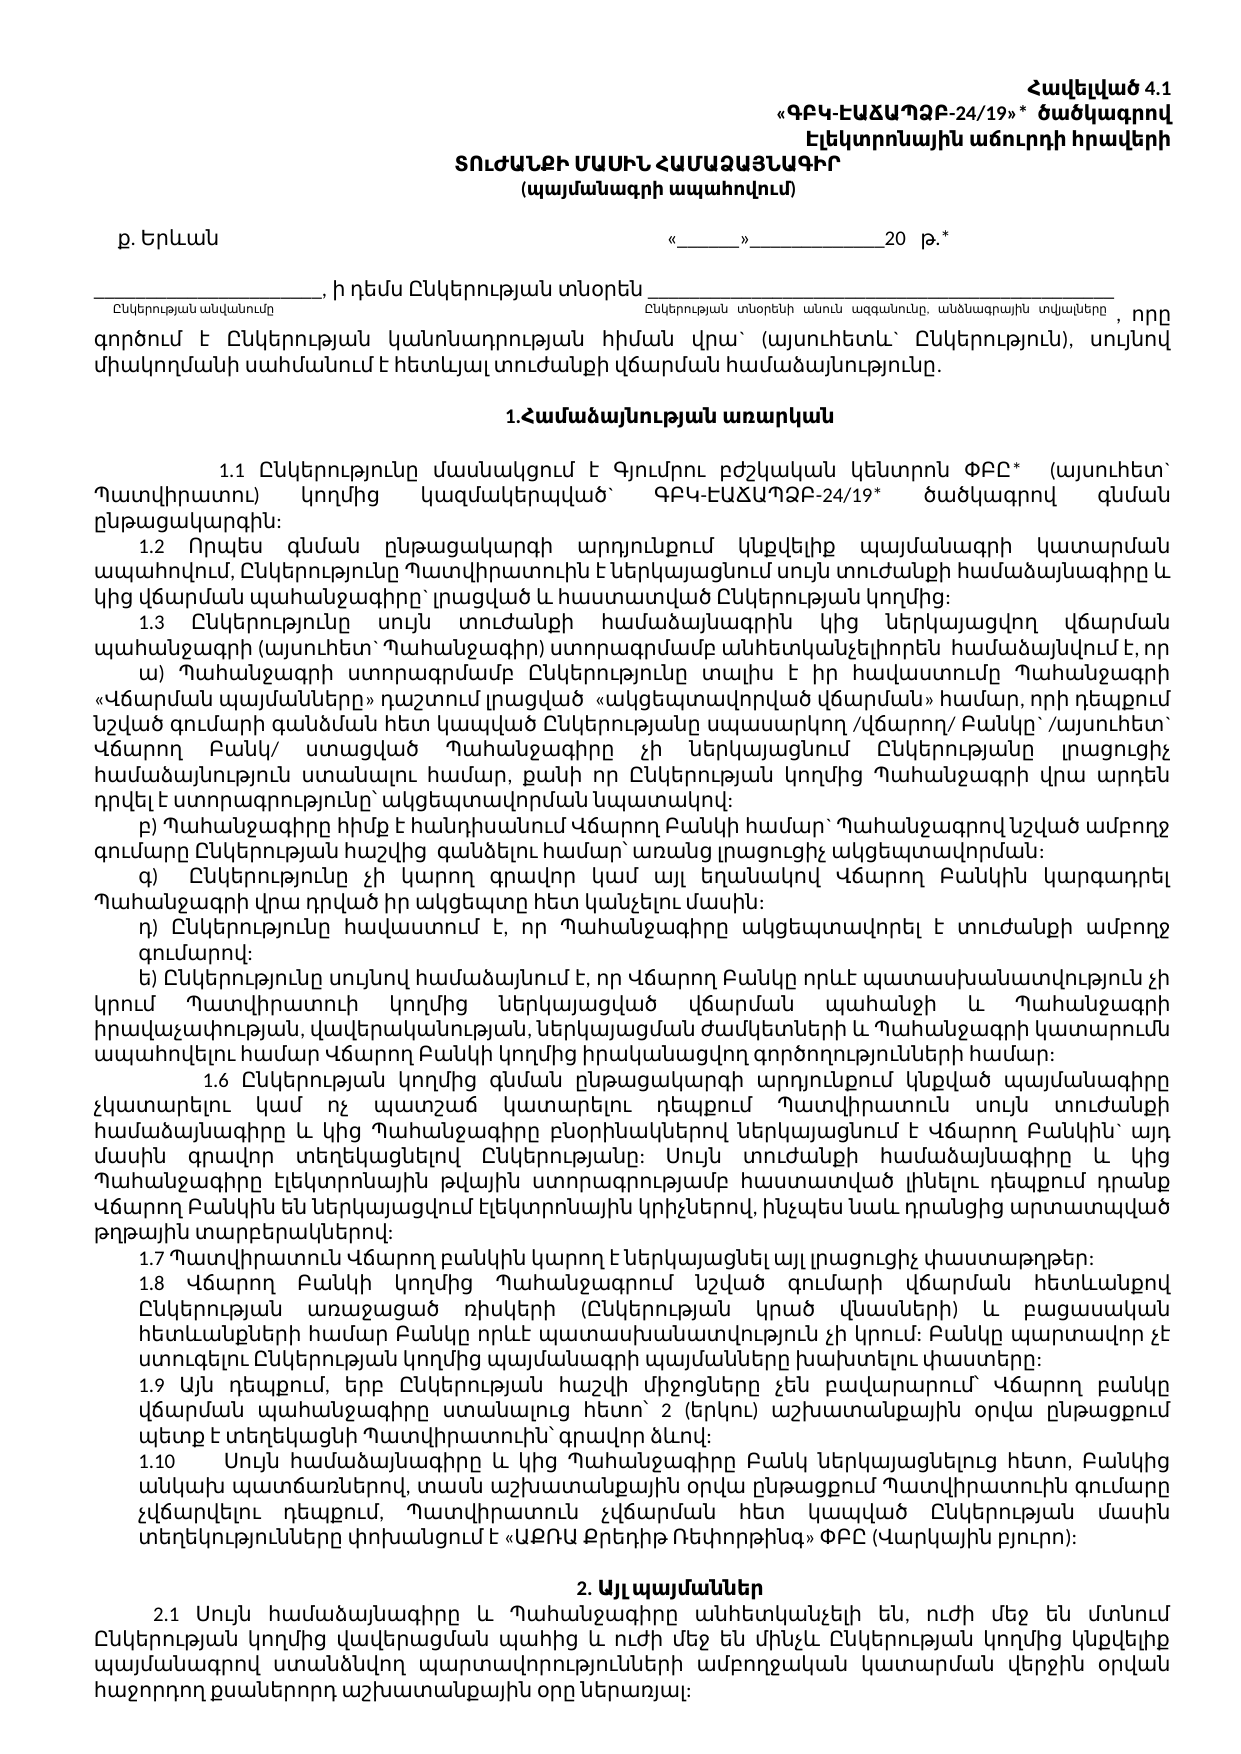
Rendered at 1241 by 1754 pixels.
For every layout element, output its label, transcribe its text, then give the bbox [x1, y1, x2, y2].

text ե) Ընկերությունը սույնով համաձայնում է, որ Վճարող Բանկը որևէ պատասխանատվություն չի կրում Պատվիրատուի կողմից ներկայացված վճարման պահանջի և Պահանջագրի իրավաչափության, վավերականության, ներկայացման ժամկետների և Պահանջագրի կատարումն ապահովելու համար Վճարող Բանկի կողմից իրականացվող գործողությունների համար: [94, 965, 1171, 1067]
text 1.9 Այն դեպքում, երբ Ընկերության հաշվի միջոցները չեն բավարարում՝ Վճարող բանկը վճարման պահանջագիրը ստանալուց հետո՝ 2 (երկու) աշխատանքային օրվա ընթացքում պետք է տեղեկացնի Պատվիրատուին՝ գրավոր ձևով: [138, 1372, 1171, 1448]
text 2. Այլ պայմաններ [169, 1575, 1171, 1601]
text 1.10 Սույն համաձայնագիրը և կից Պահանջագիրը Բանկ ներկայացնելուց հետո, Բանկից անկախ պատճառներով, տասն աշխատանքային օրվա ընթացքում Պատվիրատուին գումարը չվճարվելու դեպքում, Պատվիրատուն չվճարման հետ կապված Ընկերության մասին տեղեկությունները փոխանցում է «ԱՔՌԱ Քրեդիթ Ռեփորթինգ» ՓԲԸ (Վարկային բյուրո): [138, 1448, 1171, 1550]
text բ) Պահանջագիրը հիմք է հանդիսանում Վճարող Բանկի համար` Պահանջագրով նշված ամբողջ գումարը Ընկերության հաշվից գանձելու համար՝ առանց լրացուցիչ ակցեպտավորման: [94, 813, 1171, 864]
text Հավելված 4.1 [94, 75, 1171, 100]
text 2.1 Սույն համաձայնագիրը և Պահանջագիրը անհետկանչելի են, ուժի մեջ են մտնում Ընկերության կողմից վավերացման պահից և ուժի մեջ են մինչև Ընկերության կողմից կնքվելիք պայմանագրով ստանձնվող պարտավորությունների ամբողջական կատարման վերջին օրվան հաջորդող քսաներորդ աշխատանքային օրը ներառյալ: [94, 1601, 1171, 1702]
text (պայմանագրի ապահովում) [94, 177, 1171, 199]
text գ) Ընկերությունը չի կարող գրավոր կամ այլ եղանակով Վճարող Բանկին կարգադրել Պահանջագրի վրա դրված իր ակցեպտը հետ կանչելու մասին: [94, 864, 1171, 914]
text դ) Ընկերությունը հավաստում է, որ Պահանջագիրը ակցեպտավորել է տուժանքի ամբողջ գումարով: [138, 914, 1171, 965]
text 1.Համաձայնության առարկան [169, 403, 1171, 428]
text ______________________, ի դեմս Ընկերության տնօրեն _____________________________________________ [94, 276, 1171, 301]
text Էլեկտրոնային աճուրդի հրավերի [94, 126, 1171, 151]
text 1.1 Ընկերությունը մասնակցում է Գյումրու բժշկական կենտրոն ՓԲԸ* (այսուհետ` Պատվիրատու) կողմից կազմակերպված` ԳԲԿ-ԷԱՃԱՊՁԲ-24/19* ծածկագրով գնման ընթացակարգին: [94, 457, 1171, 533]
text «ԳԲԿ-ԷԱՃԱՊՁԲ-24/19»* ծածկագրով [94, 100, 1171, 126]
text ՏՈւԺԱՆՔԻ ՄԱՍԻՆ ՀԱՄԱՁԱՅՆԱԳԻՐ [94, 151, 1171, 177]
text 1.7 Պատվիրատուն Վճարող բանկին կարող է ներկայացնել այլ լրացուցիչ փաստաթղթեր: [138, 1245, 1171, 1270]
text 1.8 Վճարող Բանկի կողմից Պահանջագրում նշված գումարի վճարման հետևանքով Ընկերության առաջացած ռիսկերի (Ընկերության կրած վնասների) և բացասական հետևանքների համար Բանկը որևէ պատասխանատվություն չի կրում: Բանկը պարտավոր չէ ստուգելու Ընկերության կողմից պայմանագրի պայմանները խախտելու փաստերը: [138, 1270, 1171, 1372]
text Ընկերության անվանումը Ընկերության տնօրենի անուն ազգանունը, անձնագրային տվյալները , որը գործում է Ընկերության կանոնադրության հիման վրա` (այսուհետև` Ընկերություն), սույնով միակողմանի սահմանում է հետևյալ տուժանքի վճարման համաձայնությունը. [94, 301, 1171, 377]
text 1.6 Ընկերության կողմից գնման ընթացակարգի արդյունքում կնքված պայմանագիրը չկատարելու կամ ոչ պատշաճ կատարելու դեպքում Պատվիրատուն սույն տուժանքի համաձայնագիրը և կից Պահանջագիրը բնօրինակներով ներկայացնում է Վճարող Բանկին` այդ մասին գրավոր տեղեկացնելով Ընկերությանը: Սույն տուժանքի համաձայնագիրը և կից Պահանջագիրը էլեկտրոնային թվային ստորագրությամբ հաստատված լինելու դեպքում դրանք Վճարող Բանկին են ներկայացվում էլեկտրոնային կրիչներով, ինչպես նաև դրանցից արտատպված թղթային տարբերակներով: [94, 1067, 1171, 1245]
text ք. Երևան «______»_____________20 թ.* [94, 225, 1171, 250]
text 1.3 Ընկերությունը սույն տուժանքի համաձայնագրին կից ներկայացվող վճարման պահանջագրի (այսուհետ` Պահանջագիր) ստորագրմամբ անհետկանչելիորեն համաձայնվում է, որ [94, 609, 1171, 660]
text ա) Պահանջագրի ստորագրմամբ Ընկերությունը տալիս է իր հավաստումը Պահանջագրի «Վճարման պայմանները» դաշտում լրացված «ակցեպտավորված վճարման» համար, որի դեպքում նշված գումարի գանձման հետ կապված Ընկերությանը սպասարկող /վճարող/ Բանկը` /այսուհետ` Վճարող Բանկ/ ստացված Պահանջագիրը չի ներկայացնում Ընկերությանը լրացուցիչ համաձայնություն ստանալու համար, քանի որ Ընկերության կողմից Պահանջագրի վրա արդեն դրվել է ստորագրությունը՝ ակցեպտավորման նպատակով: [94, 660, 1171, 813]
text 1.2 Որպես գնման ընթացակարգի արդյունքում կնքվելիք պայմանագրի կատարման ապահովում, Ընկերությունը Պատվիրատուին է ներկայացնում սույն տուժանքի համաձայնագիրը և կից վճարման պահանջագիրը` լրացված և հաստատված Ընկերության կողմից: [94, 533, 1171, 609]
